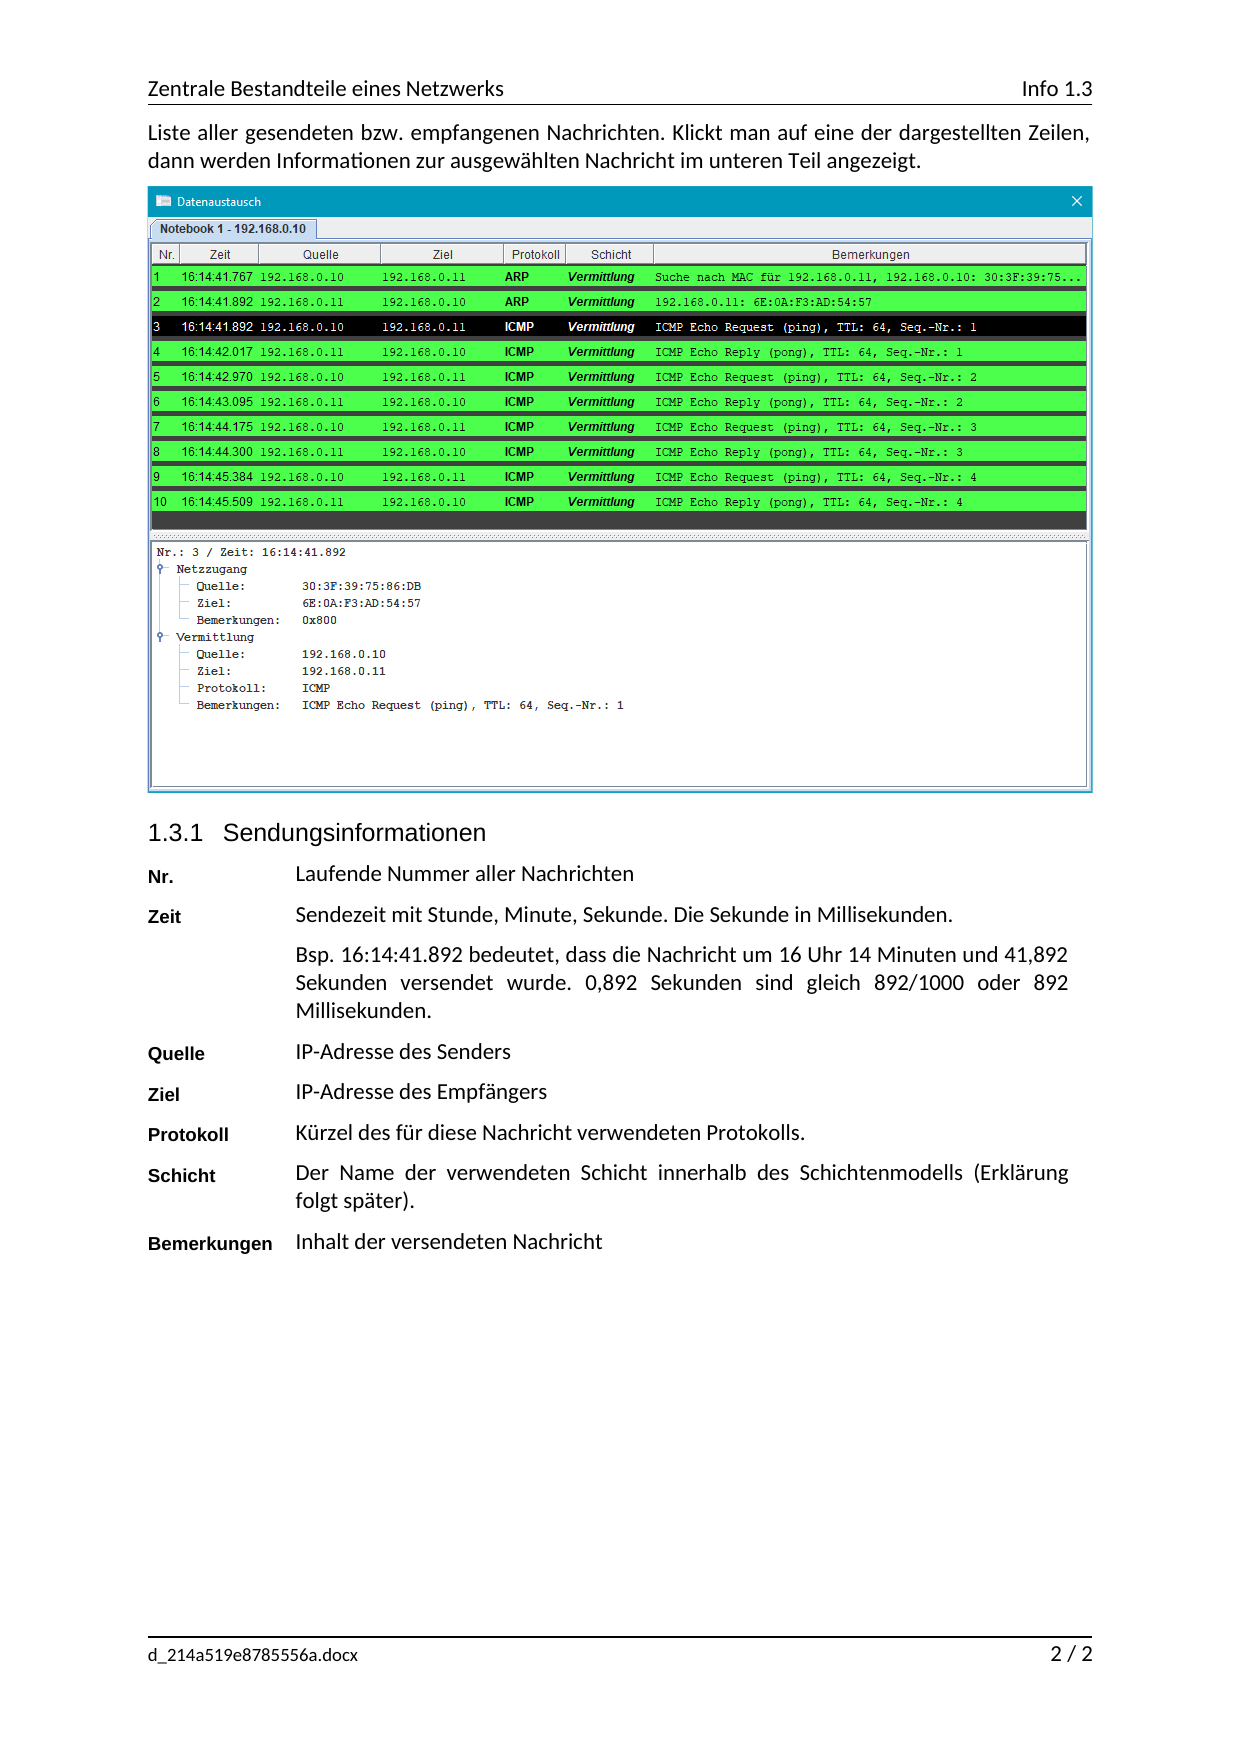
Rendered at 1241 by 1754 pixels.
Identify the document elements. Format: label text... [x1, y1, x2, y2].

table_cell Der Name der verwendeten Schicht innerhalb des Schichtenmodells (Erklärung folgt später). [284, 1158, 1081, 1227]
table_cell Inhalt der versendeten Nachricht [284, 1227, 1081, 1267]
subtitle Sendungsinformationen [148, 818, 1092, 847]
table_cell Schicht [136, 1158, 284, 1227]
table_cell IP-Adresse des Senders [284, 1037, 1081, 1077]
table_cell Protokoll [136, 1118, 284, 1158]
table_cell Sendezeit mit Stunde, Minute, Sekunde. Die Sekunde in Millisekunden. Bsp. 16:14:41.892 bedeutet, dass die Nachricht um 16 Uhr 14 Minuten und 41,892 Sekunden versendet wurde. 0,892 Sekunden sind gleich 892/1000 oder 892 Millisekunden. [284, 900, 1081, 1037]
table_header Nr. [136, 859, 284, 900]
table_cell Kürzel des für diese Nachricht verwendeten Protokolls. [284, 1118, 1081, 1158]
table_cell Zeit [136, 900, 284, 1037]
table_header Laufende Nummer aller Nachrichten [284, 859, 1081, 900]
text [148, 118, 1092, 174]
picture [147, 218, 1093, 793]
table_cell Ziel [136, 1077, 284, 1118]
table_cell IP-Adresse des Empfängers [284, 1077, 1081, 1118]
table_cell Quelle [136, 1037, 284, 1077]
table_cell Bemerkungen [136, 1227, 284, 1267]
picture [157, 196, 170, 205]
